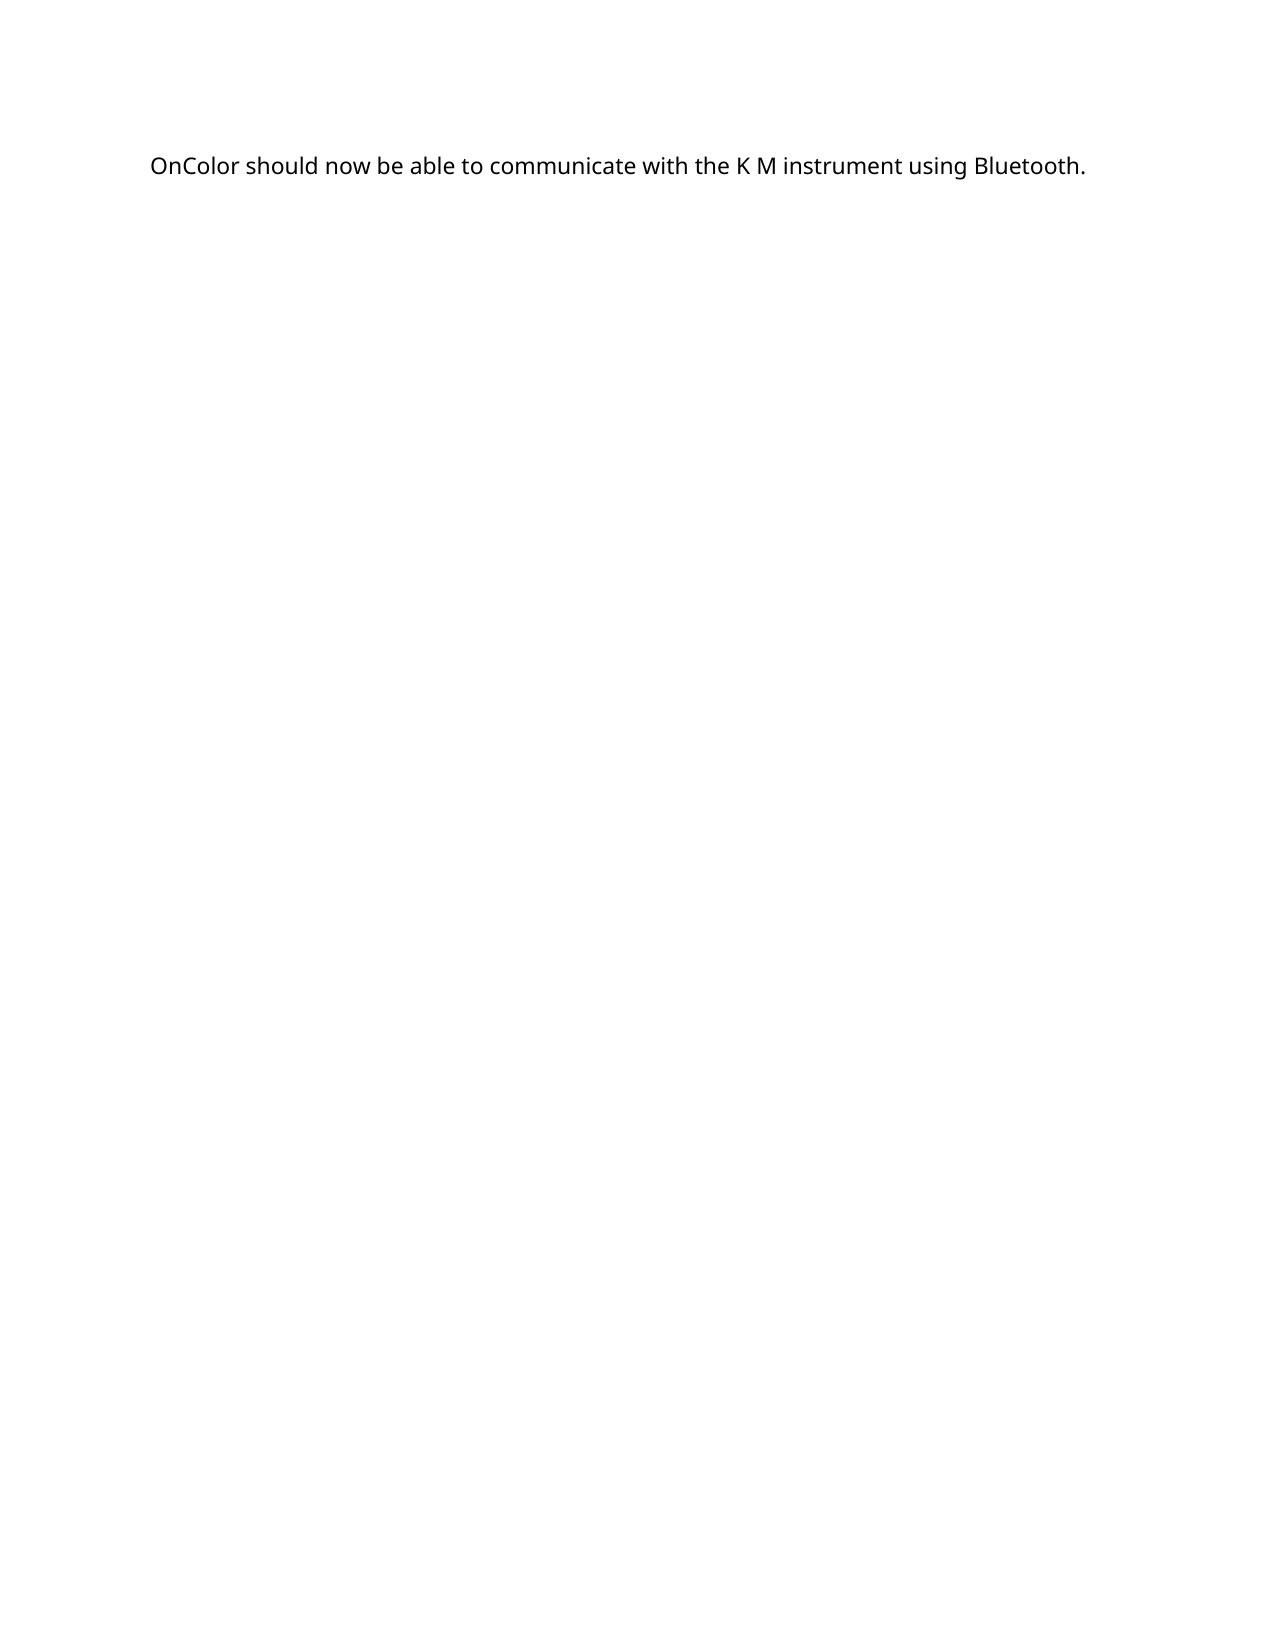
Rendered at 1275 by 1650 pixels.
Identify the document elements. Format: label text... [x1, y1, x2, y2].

text OnColor should now be able to communicate with the K M instrument using Bluetooth. [150, 150, 1125, 181]
